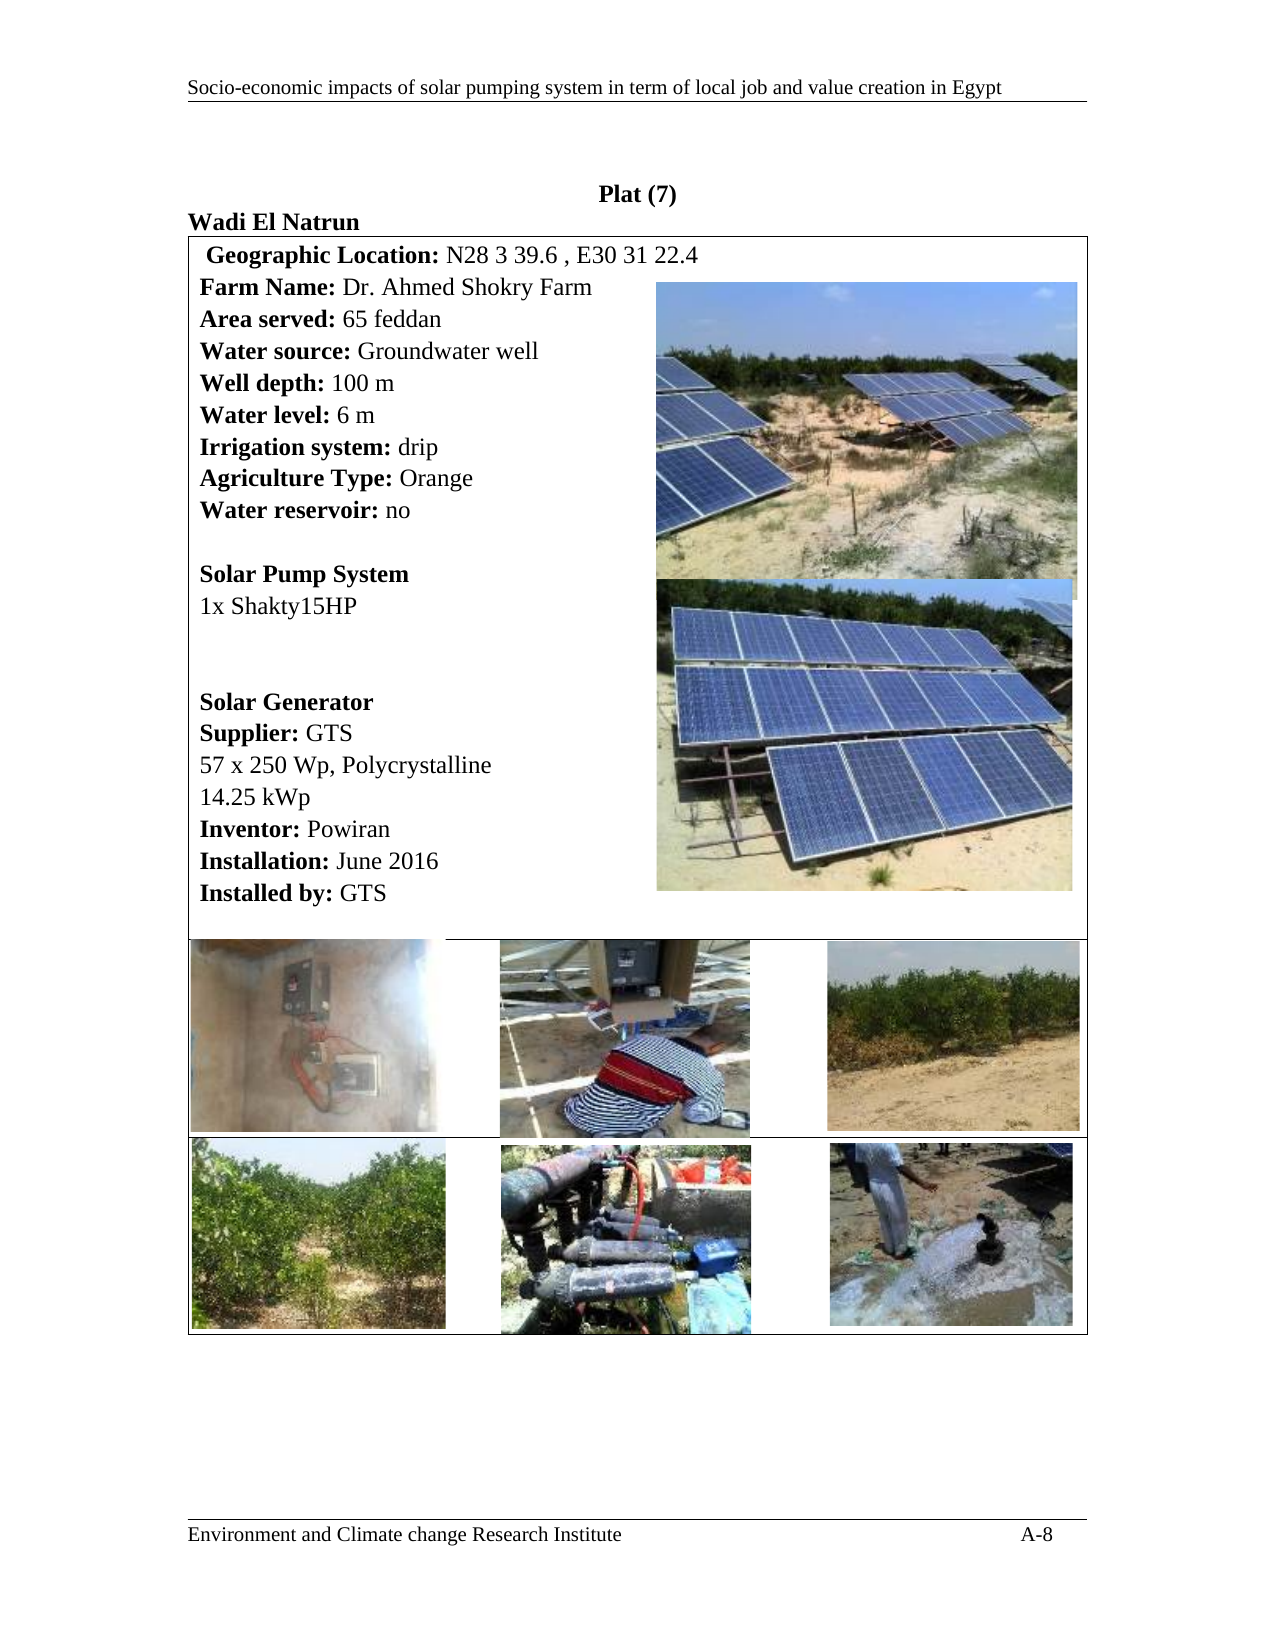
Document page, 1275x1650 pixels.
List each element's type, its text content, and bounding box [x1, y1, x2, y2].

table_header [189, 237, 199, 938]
picture [190, 939, 446, 1132]
picture [191, 1138, 446, 1329]
picture [829, 1143, 1073, 1326]
table_cell [750, 940, 1087, 1137]
table_cell [189, 940, 499, 1137]
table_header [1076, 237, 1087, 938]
text Wadi El Natrun [187, 207, 1087, 236]
picture [499, 940, 750, 1138]
text Plat (7) [187, 179, 1087, 207]
picture [501, 1145, 752, 1334]
table_cell [189, 1138, 1087, 1333]
picture [827, 941, 1080, 1131]
picture [656, 282, 1078, 891]
